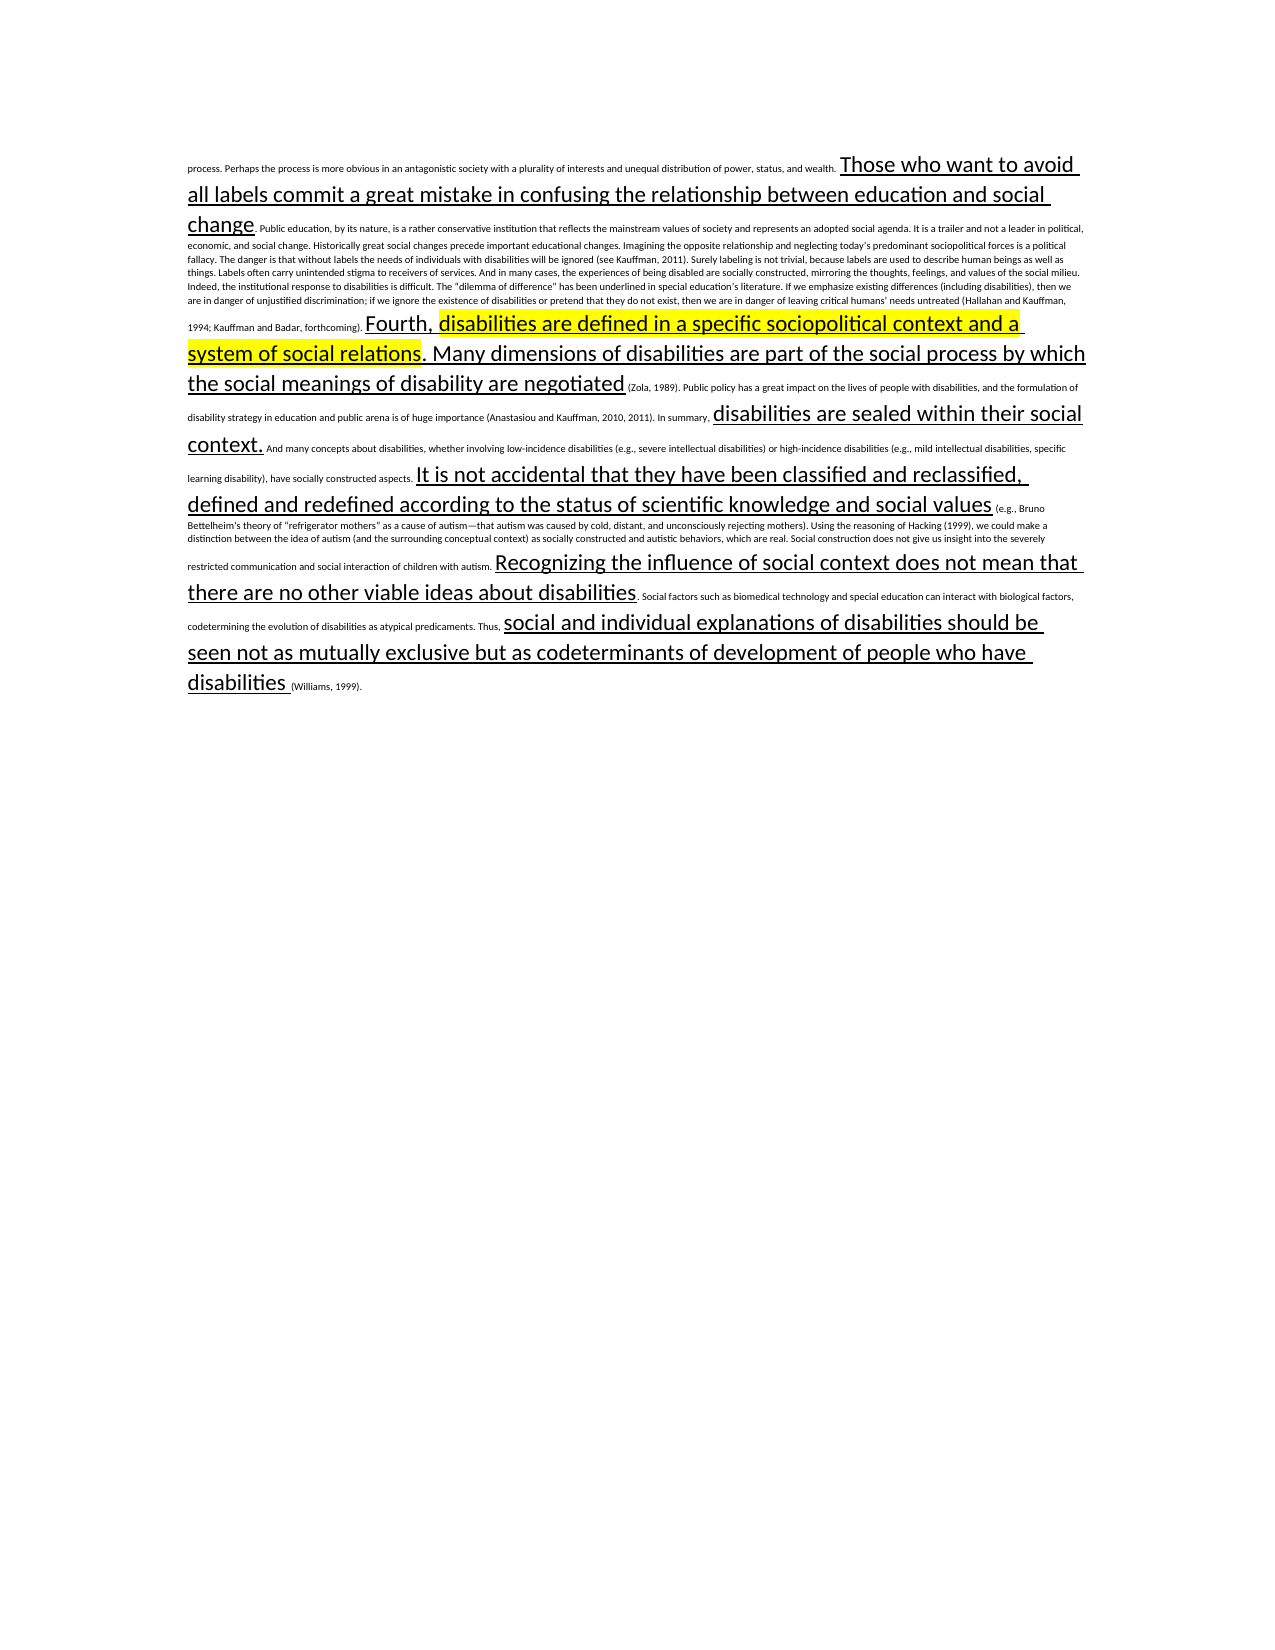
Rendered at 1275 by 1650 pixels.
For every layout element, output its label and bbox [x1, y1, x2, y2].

text [187, 150, 1087, 696]
